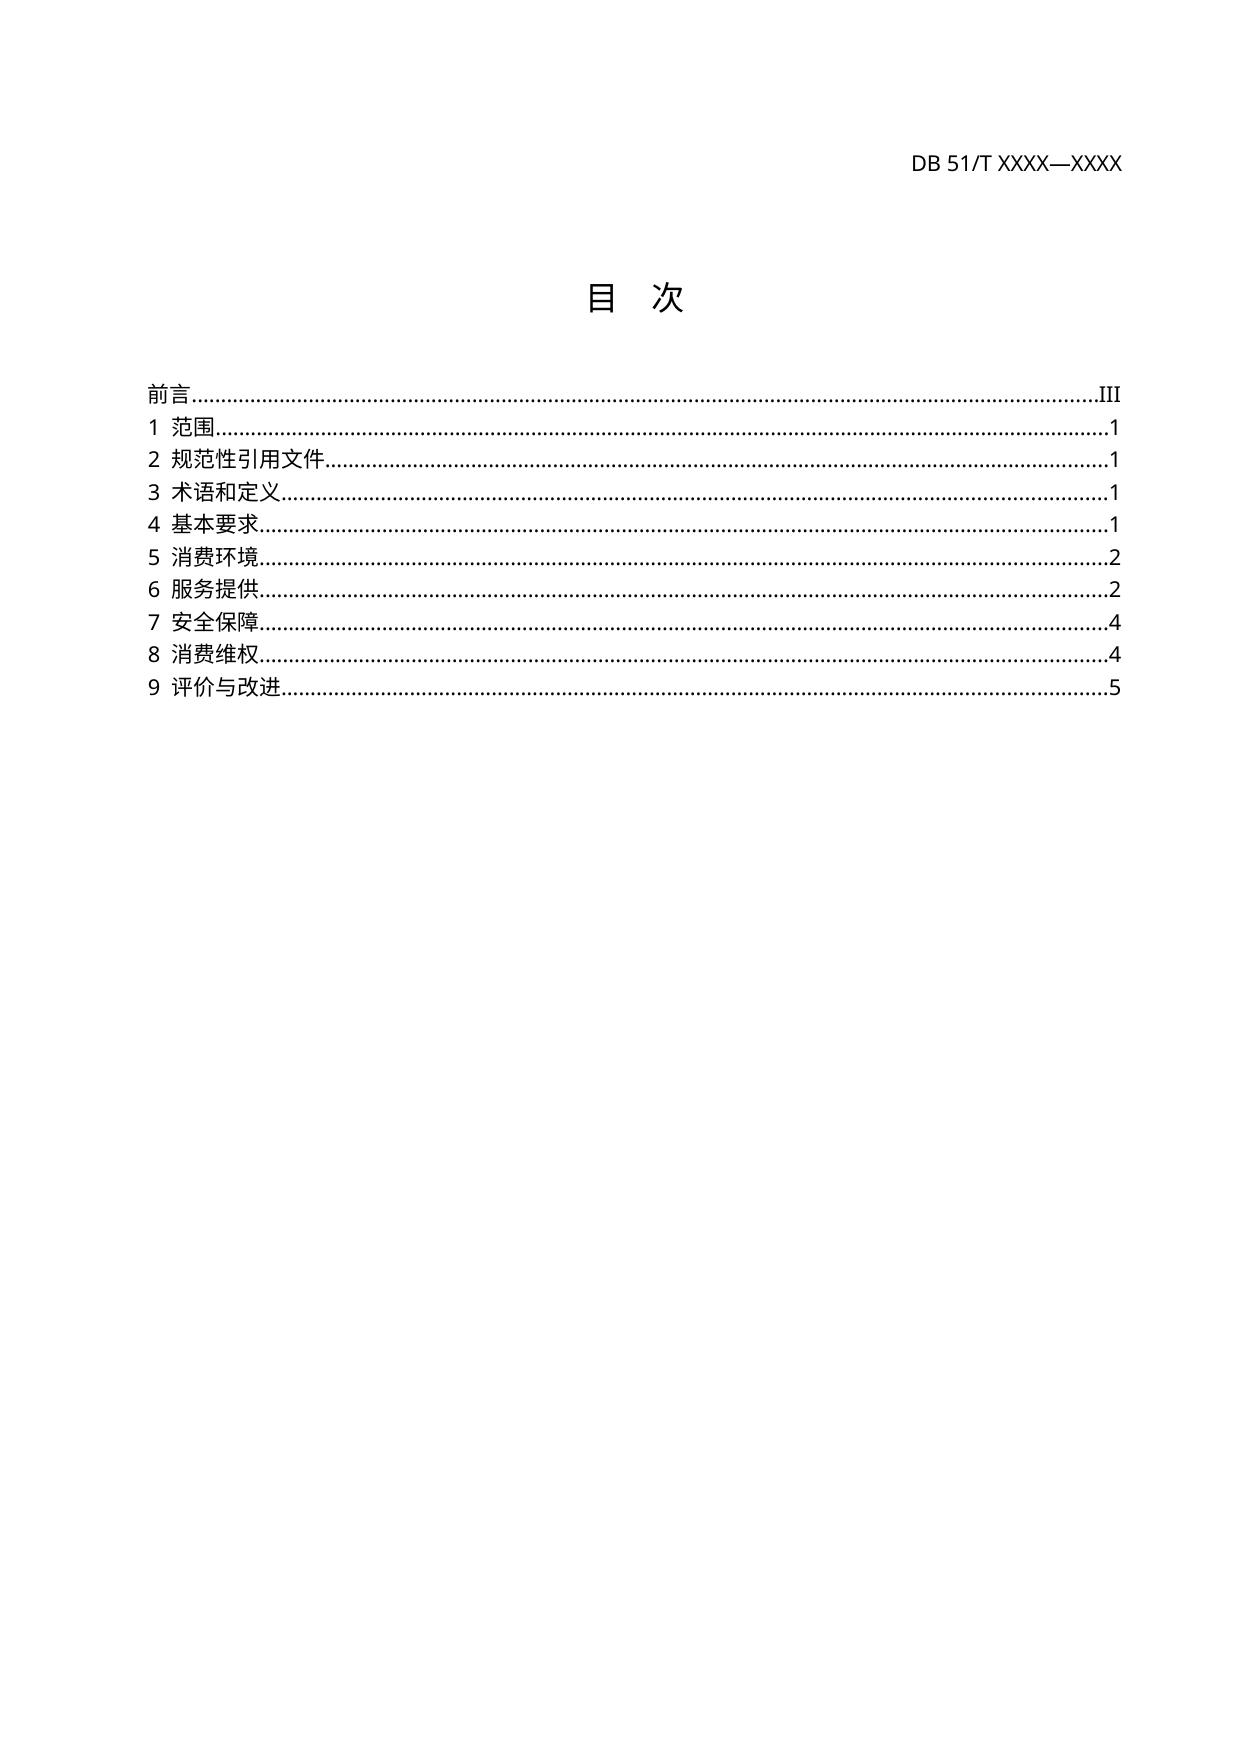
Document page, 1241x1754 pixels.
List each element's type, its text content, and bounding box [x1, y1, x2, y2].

text 5 消费环境 2 [148, 539, 1122, 572]
text 8 消费维权 4 [148, 637, 1122, 669]
text 前言 III [148, 377, 1122, 409]
text 3 术语和定义 1 [148, 474, 1122, 507]
text 9 评价与改进 5 [148, 669, 1122, 702]
text 2 规范性引用文件 1 [148, 442, 1122, 474]
text 6 服务提供 2 [148, 572, 1122, 604]
text 目次 [148, 263, 1122, 328]
text 4 基本要求 1 [148, 507, 1122, 539]
text 1 范围 1 [148, 409, 1122, 442]
text 7 安全保障 4 [148, 604, 1122, 637]
